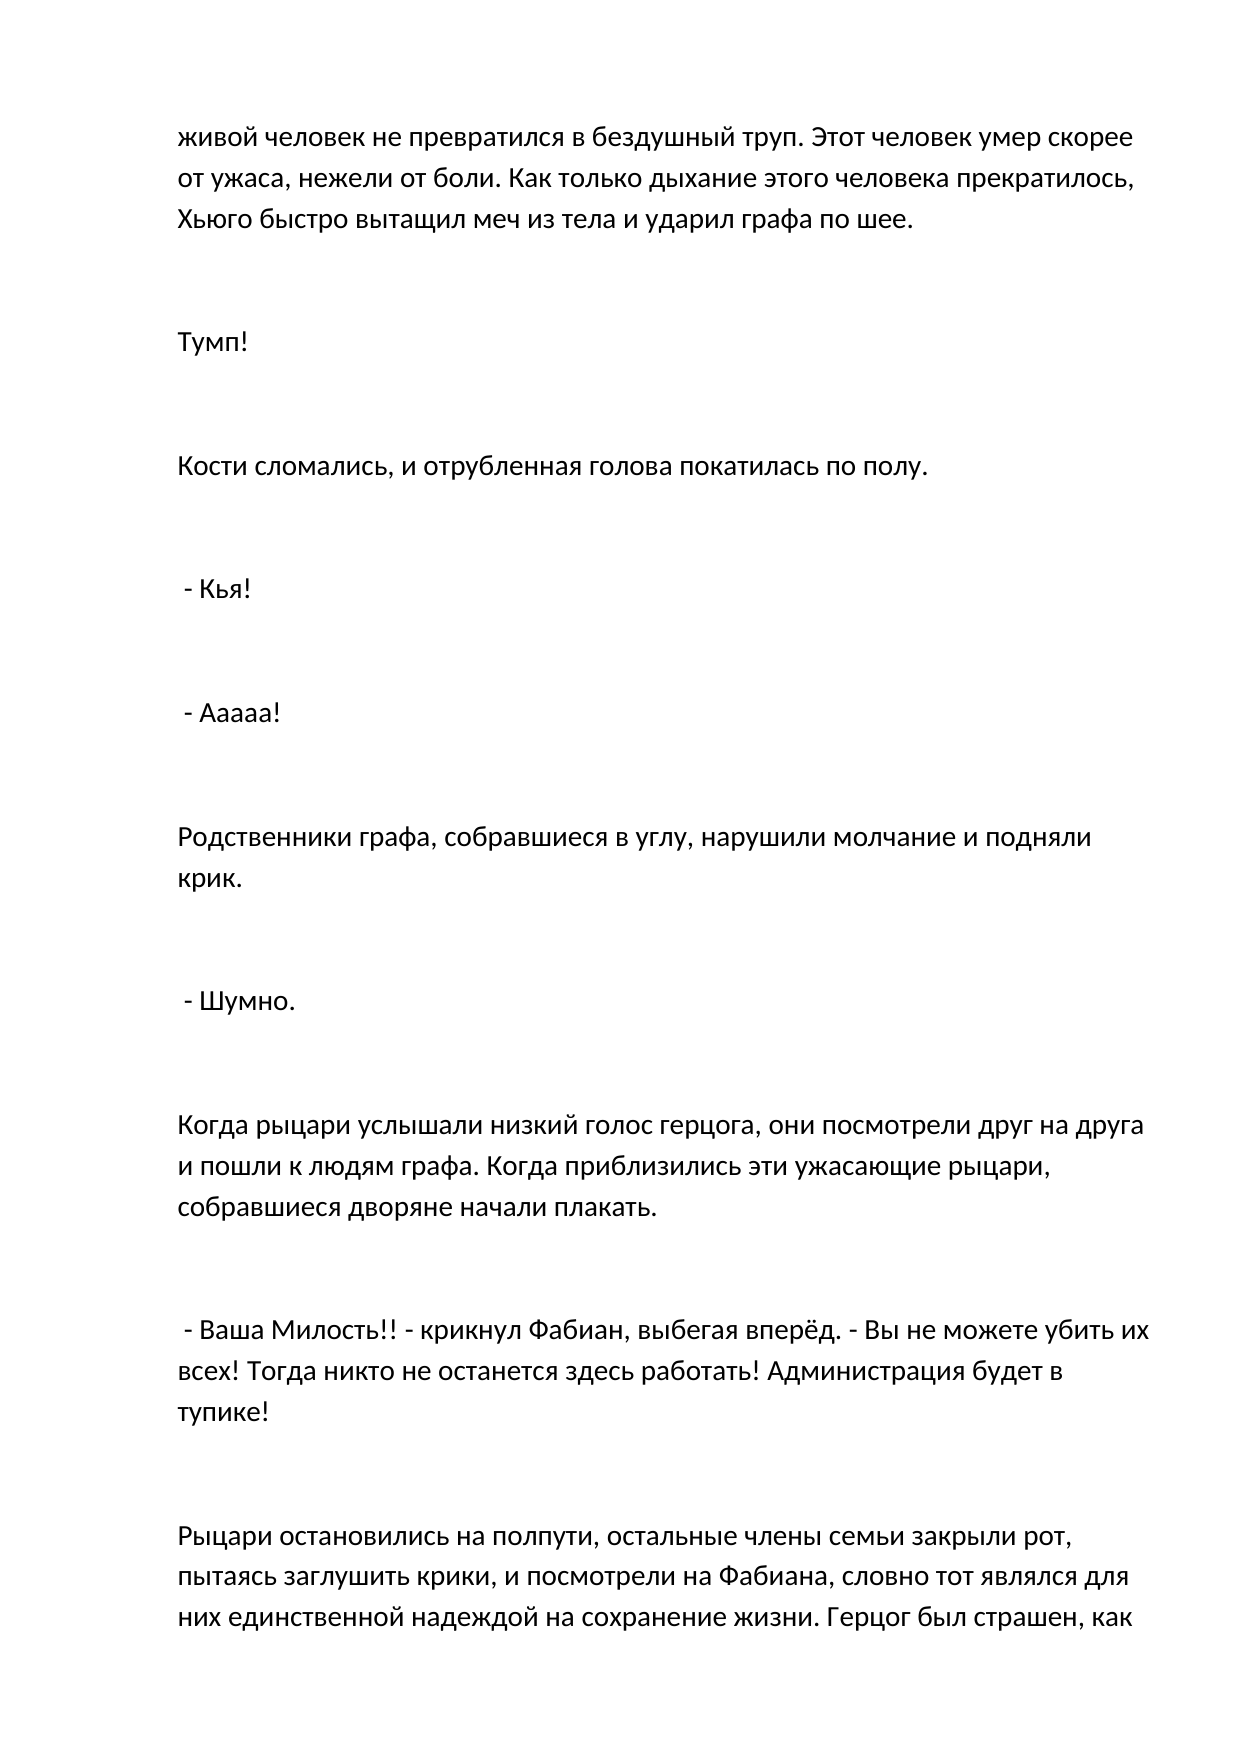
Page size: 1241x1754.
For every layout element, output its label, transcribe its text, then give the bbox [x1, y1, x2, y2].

text Когда рыцари услышали низкий голос герцога, они посмотрели друг на друга и пошли к людям графа. Когда приблизились эти ужасающие рыцари, собравшиеся дворяне начали плакать. [177, 1106, 1152, 1223]
text - Кья! [177, 571, 1152, 606]
text - Шумно. [177, 982, 1152, 1018]
text Кости сломались, и отрубленная голова покатилась по полу. [177, 447, 1152, 483]
text Родственники графа, собравшиеся в углу, нарушили молчание и подняли крик. [177, 818, 1152, 894]
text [177, 118, 1152, 236]
text - Ааааа! [177, 694, 1152, 730]
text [177, 1517, 1152, 1634]
text Тумп! [177, 323, 1152, 359]
text - Ваша Милость!! - крикнул Фабиан, выбегая вперёд. - Вы не можете убить их всех! Тогда никто не останется здесь работать! Администрация будет в тупике! [177, 1311, 1152, 1429]
